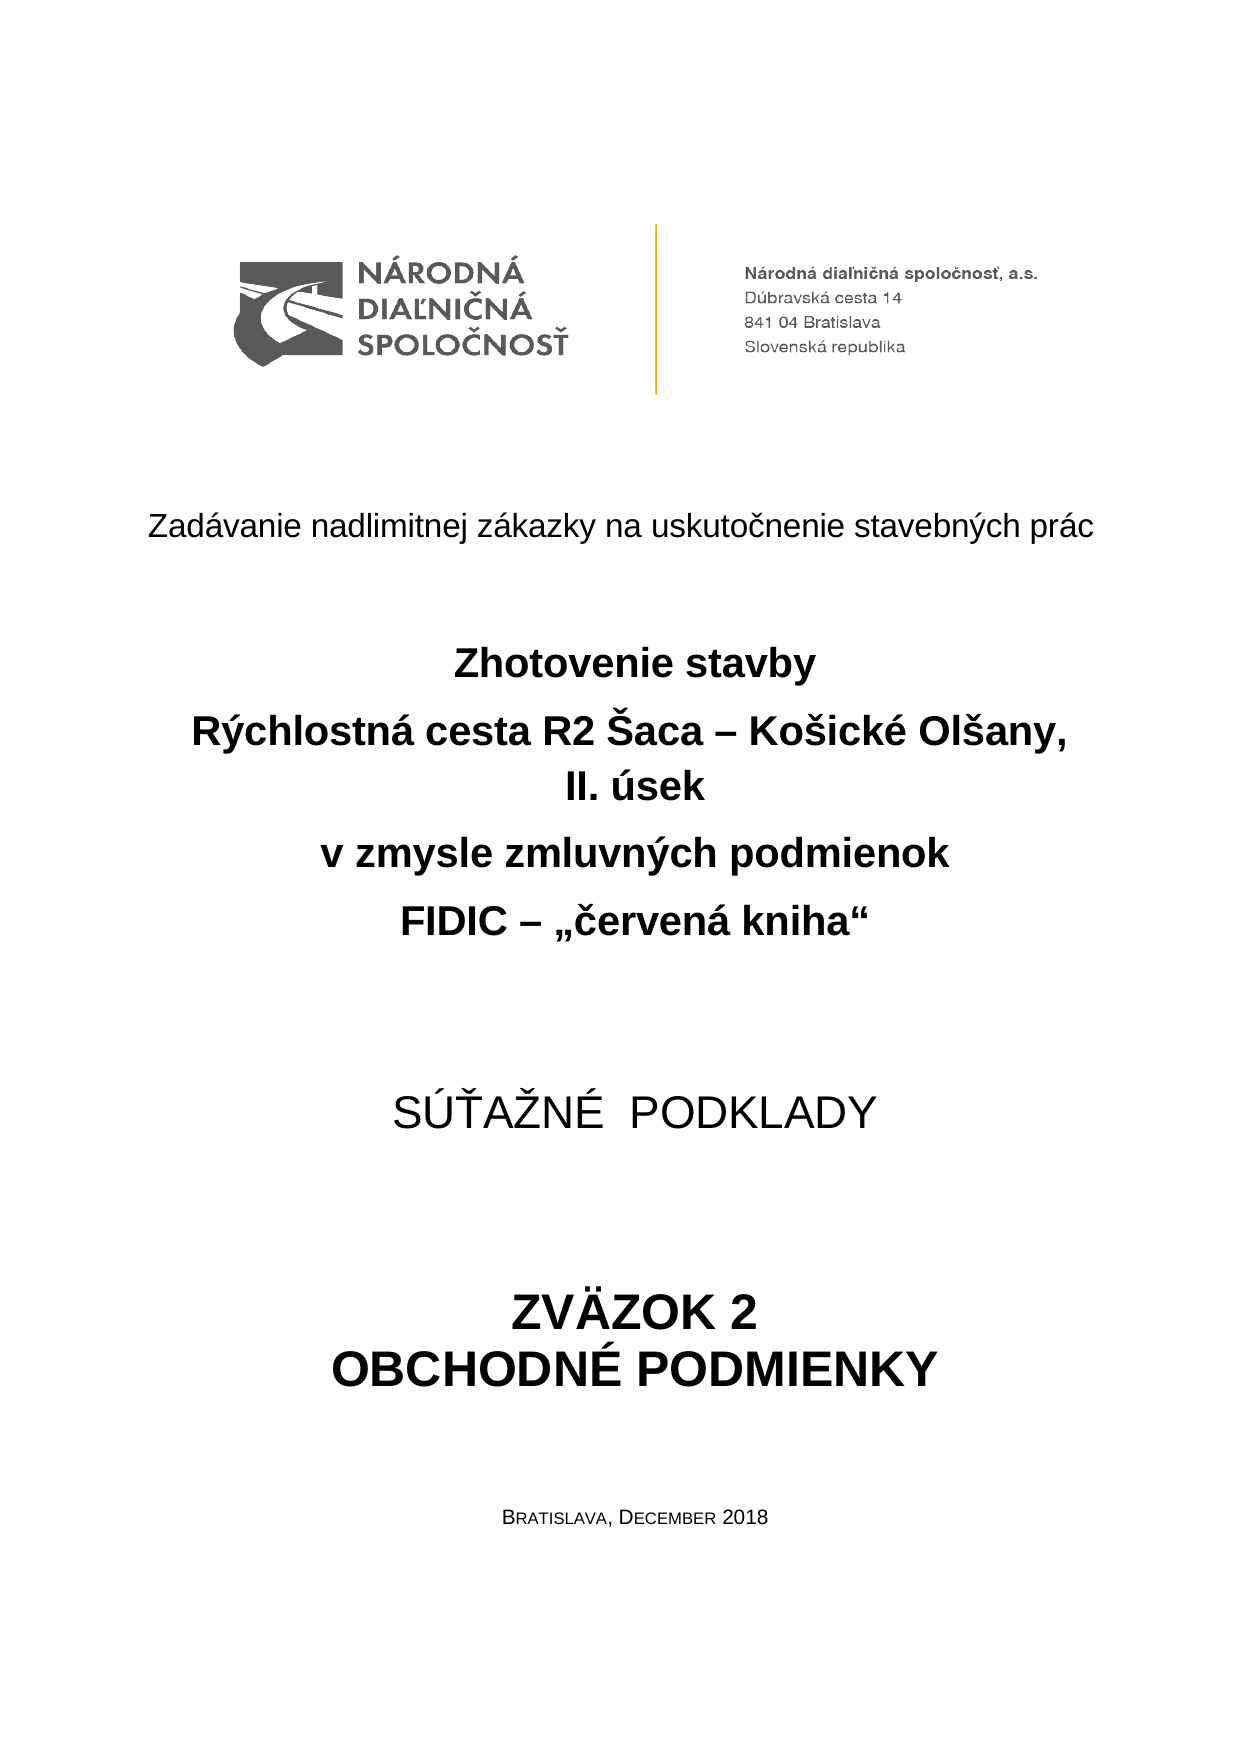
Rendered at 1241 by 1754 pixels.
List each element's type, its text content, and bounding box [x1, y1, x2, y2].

text SÚŤAŽNÉ PODKLADY [148, 1086, 1122, 1138]
picture [147, 147, 1123, 468]
text Rýchlostná cesta R2 Šaca – Košické Olšany, II. úsek [148, 706, 1122, 809]
text Obchodné podmienky [148, 1340, 1122, 1397]
text Zadávanie nadlimitnej zákazky na uskutočnenie stavebných prác [148, 506, 1122, 544]
text Bratislava, December 2018 [148, 1505, 1122, 1529]
text v zmysle zmluvných podmienok [148, 829, 1122, 877]
text Zväzok 2 [148, 1282, 1122, 1340]
text FIDIC – „červená kniha“ [148, 896, 1122, 944]
text Zhotovenie stavby [148, 638, 1122, 686]
